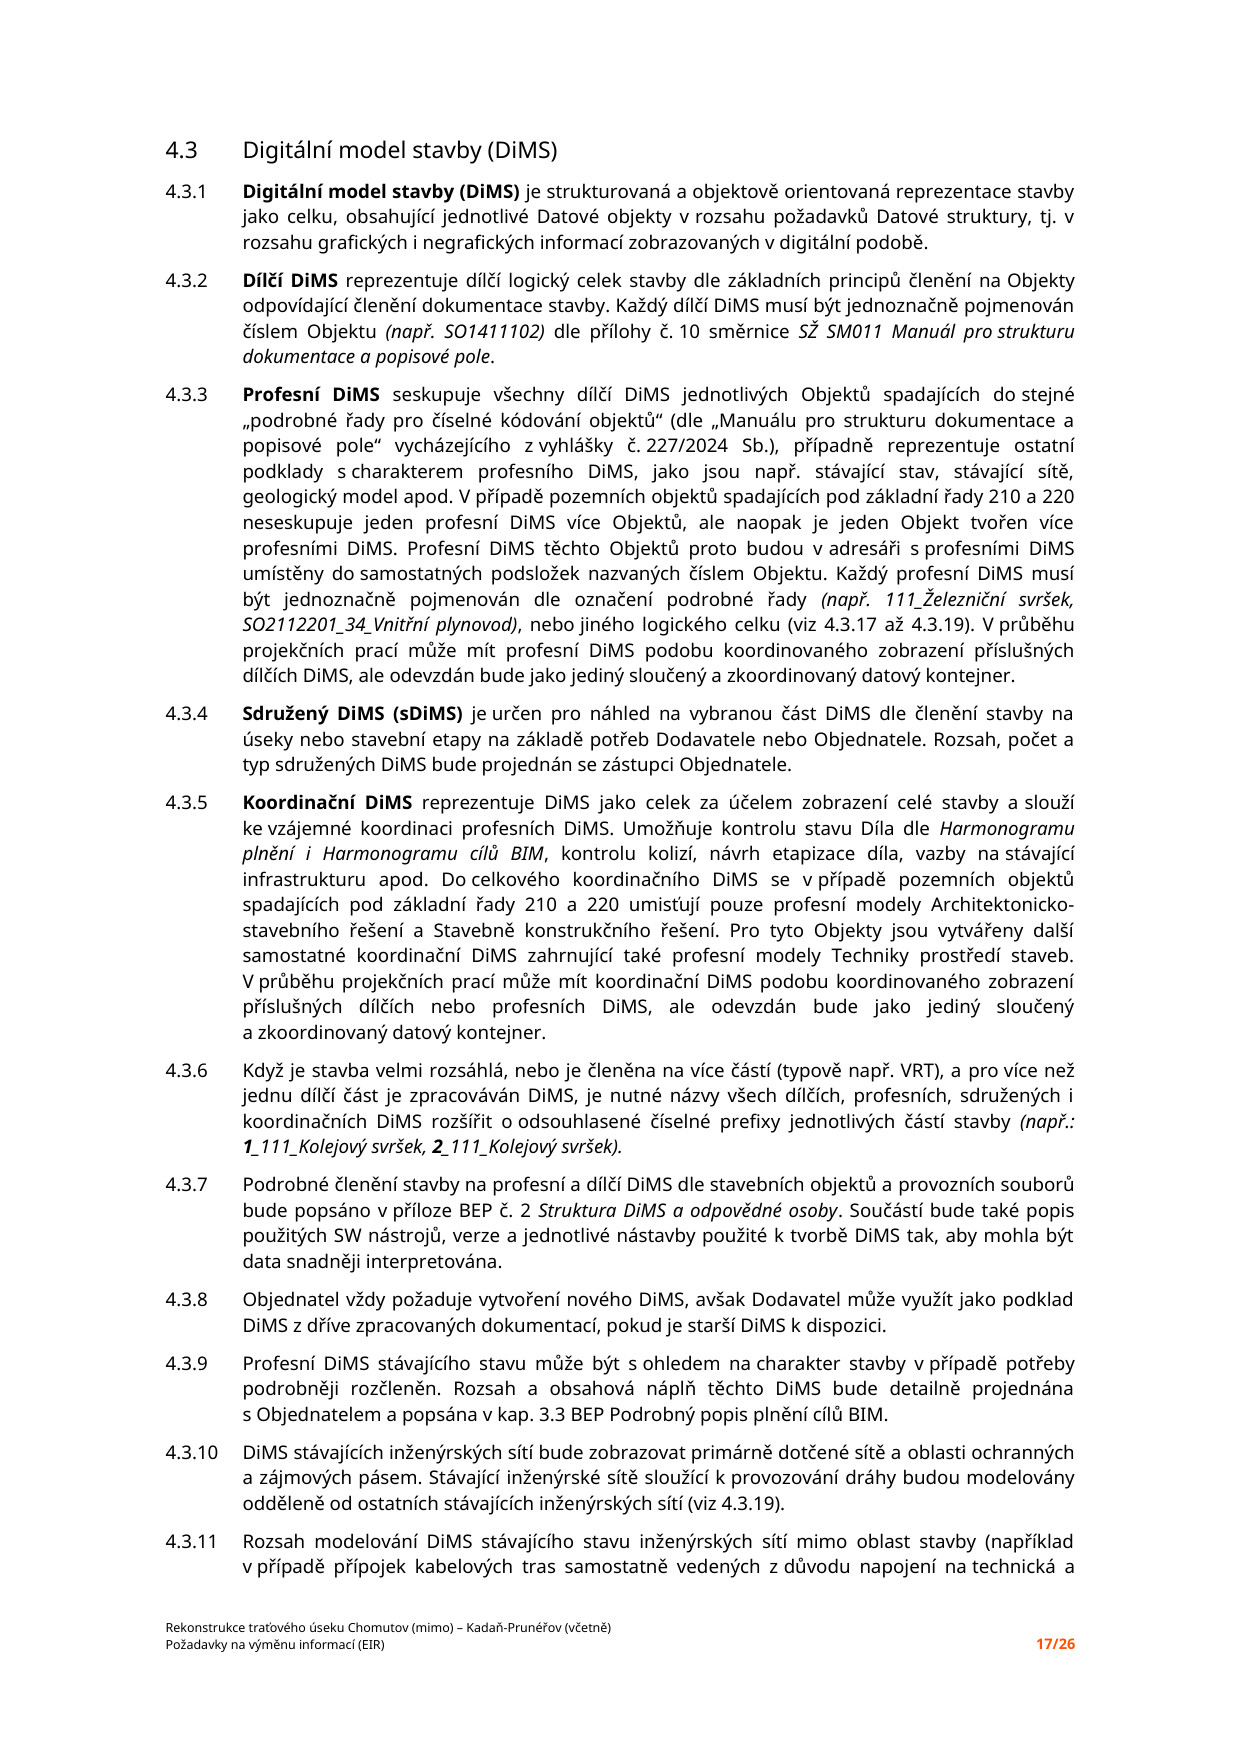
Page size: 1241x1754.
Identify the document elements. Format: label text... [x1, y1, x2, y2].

text Koordinační DiMS reprezentuje DiMS jako celek za účelem zobrazení celé stavby a slouží ke vzájemné koordinaci profesních DiMS. Umožňuje kontrolu stavu Díla dle Harmonogramu plnění i Harmonogramu cílů BIM, kontrolu kolizí, návrh etapizace díla, vazby na stávající infrastrukturu apod. Do celkového koordinačního DiMS se v případě pozemních objektů spadajících pod základní řady 210 a 220 umisťují pouze profesní modely Architektonicko-stavebního řešení a Stavebně konstrukčního řešení. Pro tyto Objekty jsou vytvářeny další samostatné koordinační DiMS zahrnující také profesní modely Techniky prostředí staveb. V průběhu projekčních prací může mít koordinační DiMS podobu koordinovaného zobrazení příslušných dílčích nebo profesních DiMS, ale odevzdán bude jako jediný sloučený a zkoordinovaný datový kontejner. [165, 789, 1075, 1045]
text Sdružený DiMS (sDiMS) je určen pro náhled na vybranou část DiMS dle členění stavby na úseky nebo stavební etapy na základě potřeb Dodavatele nebo Objednatele. Rozsah, počet a typ sdružených DiMS bude projednán se zástupci Objednatele. [165, 700, 1075, 777]
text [165, 1528, 1075, 1579]
text Profesní DiMS stávajícího stavu může být s ohledem na charakter stavby v případě potřeby podrobněji rozčleněn. Rozsah a obsahová náplň těchto DiMS bude detailně projednána s Objednatelem a popsána v kap. 3.3 BEP Podrobný popis plnění cílů BIM. [165, 1350, 1075, 1426]
text Podrobné členění stavby na profesní a dílčí DiMS dle stavebních objektů a provozních souborů bude popsáno v příloze BEP č. 2 Struktura DiMS a odpovědné osoby. Součástí bude také popis použitých SW nástrojů, verze a jednotlivé nástavby použité k tvorbě DiMS tak, aby mohla být data snadněji interpretována. [165, 1172, 1075, 1274]
text Když je stavba velmi rozsáhlá, nebo je členěna na více částí (typově např. VRT), a pro více než jednu dílčí část je zpracováván DiMS, je nutné názvy všech dílčích, profesních, sdružených i koordinačních DiMS rozšířit o odsouhlasené číselné prefixy jednotlivých částí stavby (např.: 1_111_Kolejový svršek, 2_111_Kolejový svršek). [165, 1057, 1075, 1159]
text Digitální model stavby (DiMS) [165, 134, 1075, 166]
text Profesní DiMS seskupuje všechny dílčí DiMS jednotlivých Objektů spadajících do stejné „podrobné řady pro číselné kódování objektů“ (dle „Manuálu pro strukturu dokumentace a popisové pole“ vycházejícího z vyhlášky č. 227/2024 Sb.), případně reprezentuje ostatní podklady s charakterem profesního DiMS, jako jsou např. stávající stav, stávající sítě, geologický model apod. V případě pozemních objektů spadajících pod základní řady 210 a 220 neseskupuje jeden profesní DiMS více Objektů, ale naopak je jeden Objekt tvořen více profesními DiMS. Profesní DiMS těchto Objektů proto budou v adresáři s profesními DiMS umístěny do samostatných podsložek nazvaných číslem Objektu. Každý profesní DiMS musí být jednoznačně pojmenován dle označení podrobné řady (např. 111_Železniční svršek, SO2112201_34_Vnitřní plynovod), nebo jiného logického celku (viz 4.3.17 až 4.3.19). V průběhu projekčních prací může mít profesní DiMS podobu koordinovaného zobrazení příslušných dílčích DiMS, ale odevzdán bude jako jediný sloučený a zkoordinovaný datový kontejner. [165, 382, 1075, 688]
text DiMS stávajících inženýrských sítí bude zobrazovat primárně dotčené sítě a oblasti ochranných a zájmových pásem. Stávající inženýrské sítě sloužící k provozování dráhy budou modelovány odděleně od ostatních stávajících inženýrských sítí (viz 4.3.19). [165, 1439, 1075, 1516]
text Digitální model stavby (DiMS) je strukturovaná a objektově orientovaná reprezentace stavby jako celku, obsahující jednotlivé Datové objekty v rozsahu požadavků Datové struktury, tj. v rozsahu grafických i negrafických informací zobrazovaných v digitální podobě. [165, 178, 1075, 254]
text Dílčí DiMS reprezentuje dílčí logický celek stavby dle základních principů členění na Objekty odpovídající členění dokumentace stavby. Každý dílčí DiMS musí být jednoznačně pojmenován číslem Objektu (např. SO1411102) dle přílohy č. 10 směrnice SŽ SM011 Manuál pro strukturu dokumentace a popisové pole. [165, 267, 1075, 369]
text Objednatel vždy požaduje vytvoření nového DiMS, avšak Dodavatel může využít jako podklad DiMS z dříve zpracovaných dokumentací, pokud je starší DiMS k dispozici. [165, 1286, 1075, 1337]
